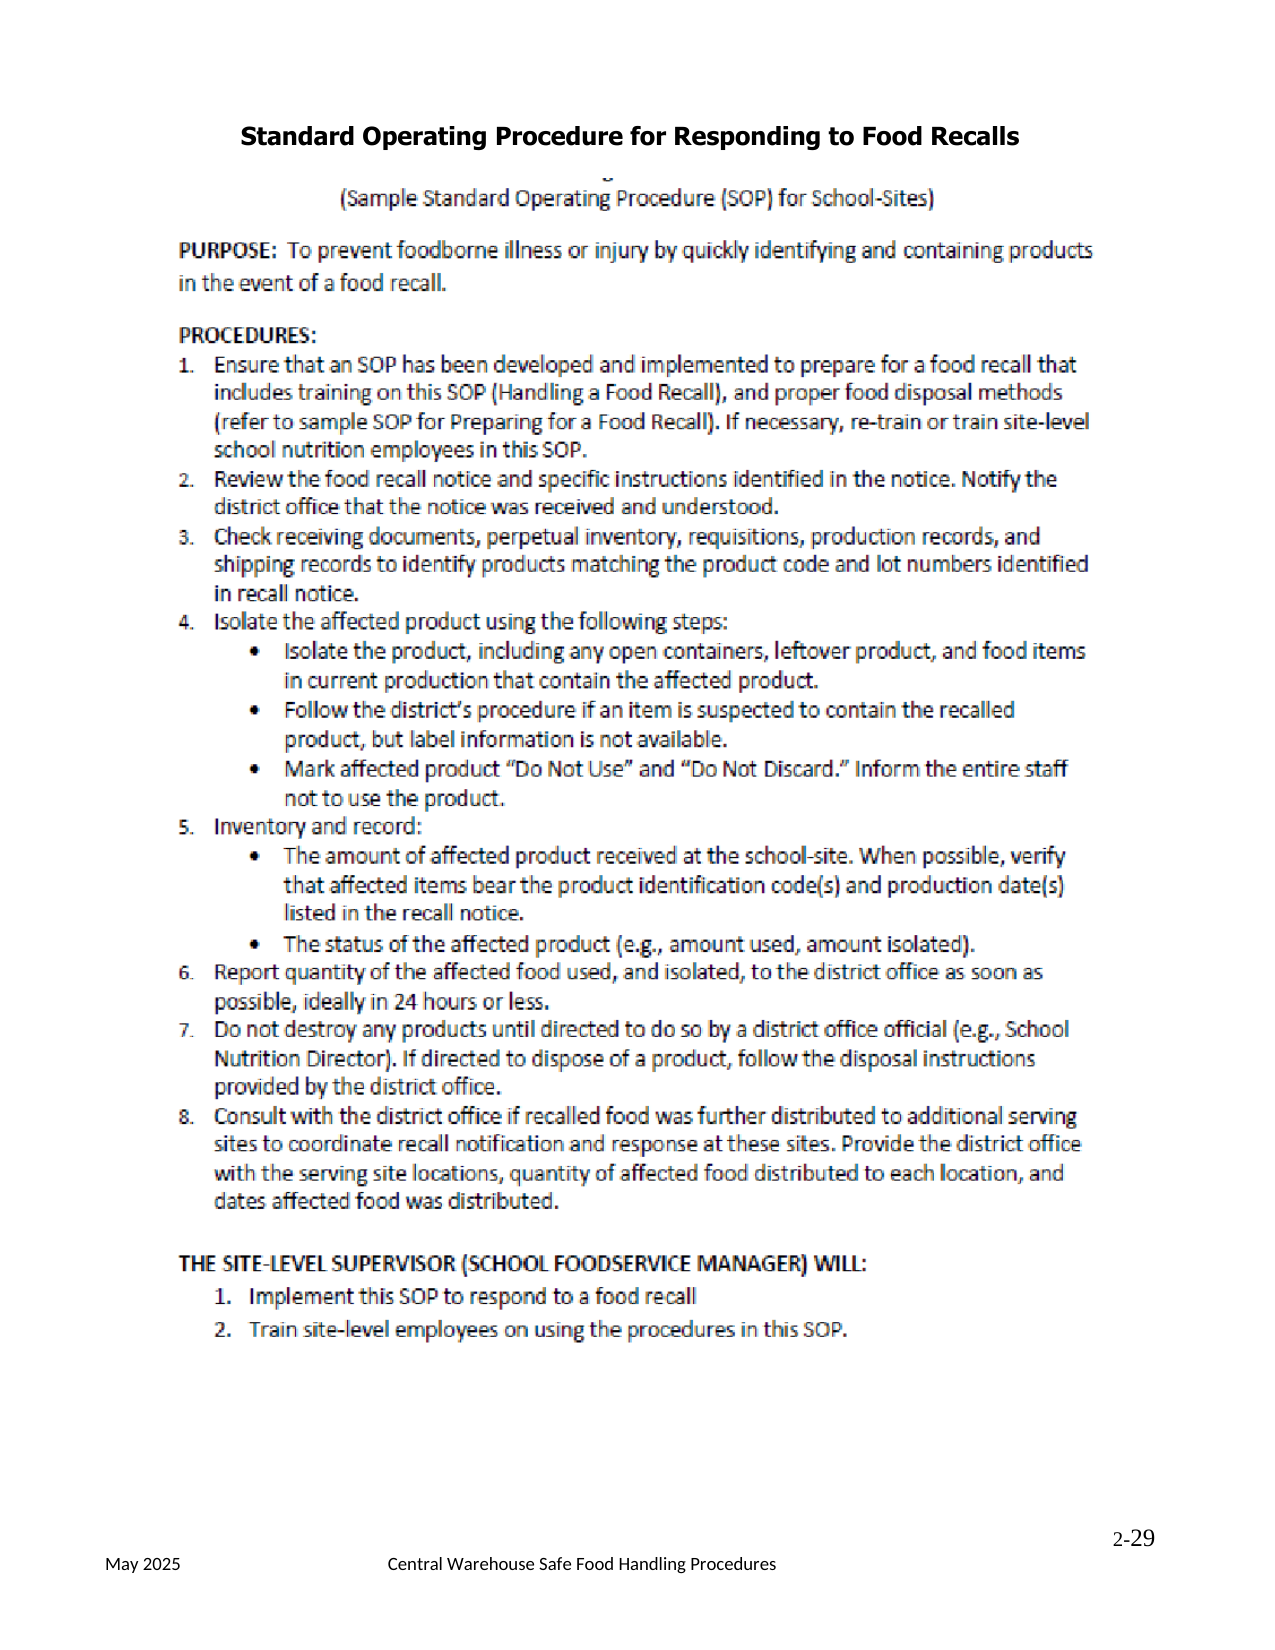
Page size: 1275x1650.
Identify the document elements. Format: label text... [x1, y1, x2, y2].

subtitle Standard Operating Procedure for Responding to Food Recalls [105, 120, 1155, 150]
picture [105, 178, 1175, 1372]
